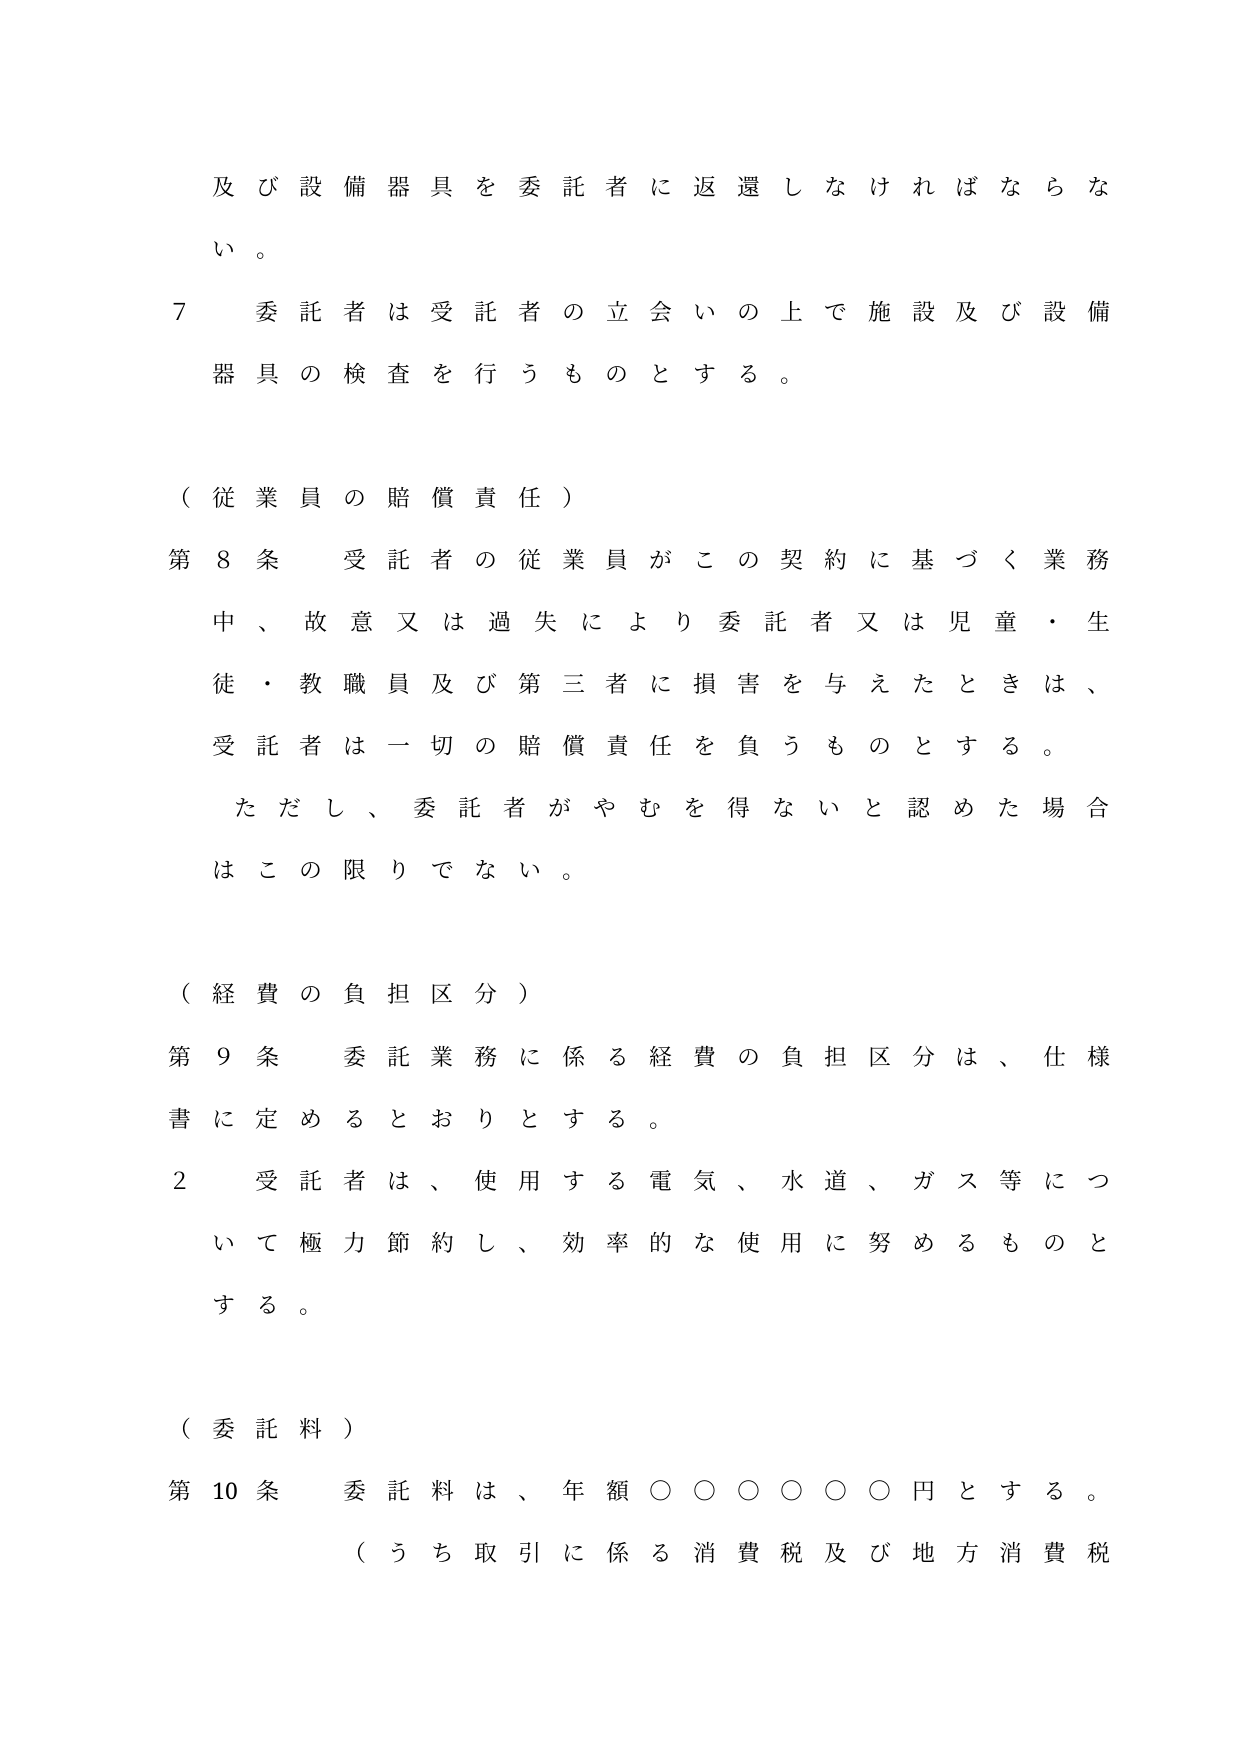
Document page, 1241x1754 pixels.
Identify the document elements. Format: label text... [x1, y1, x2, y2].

text ７ 委託者は受託者の立会いの上で施設及び設備器具の検査を行うものとする。 [168, 279, 1131, 403]
text （従業員の賠償責任） [168, 465, 1131, 527]
text 第９条 委託業務に係る経費の負担区分は、仕様書に定めるとおりとする。 [168, 1024, 1131, 1148]
text 第10条 委託料は、年額○○○○○○円とする。 [168, 1459, 1131, 1521]
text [168, 155, 1131, 279]
text （委託料） [168, 1397, 1131, 1459]
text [168, 1521, 1131, 1583]
text 第８条 受託者の従業員がこの契約に基づく業務中、故意又は過失により委託者又は児童・生徒・教職員及び第三者に損害を与えたときは、受託者は一切の賠償責任を負うものとする。 [168, 527, 1131, 776]
text ただし、委託者がやむを得ないと認めた場合はこの限りでない。 [190, 776, 1131, 900]
text ２ 受託者は、使用する電気、水道、ガス等について極力節約し、効率的な使用に努めるものとする。 [168, 1148, 1131, 1334]
text （経費の負担区分） [168, 962, 1131, 1024]
